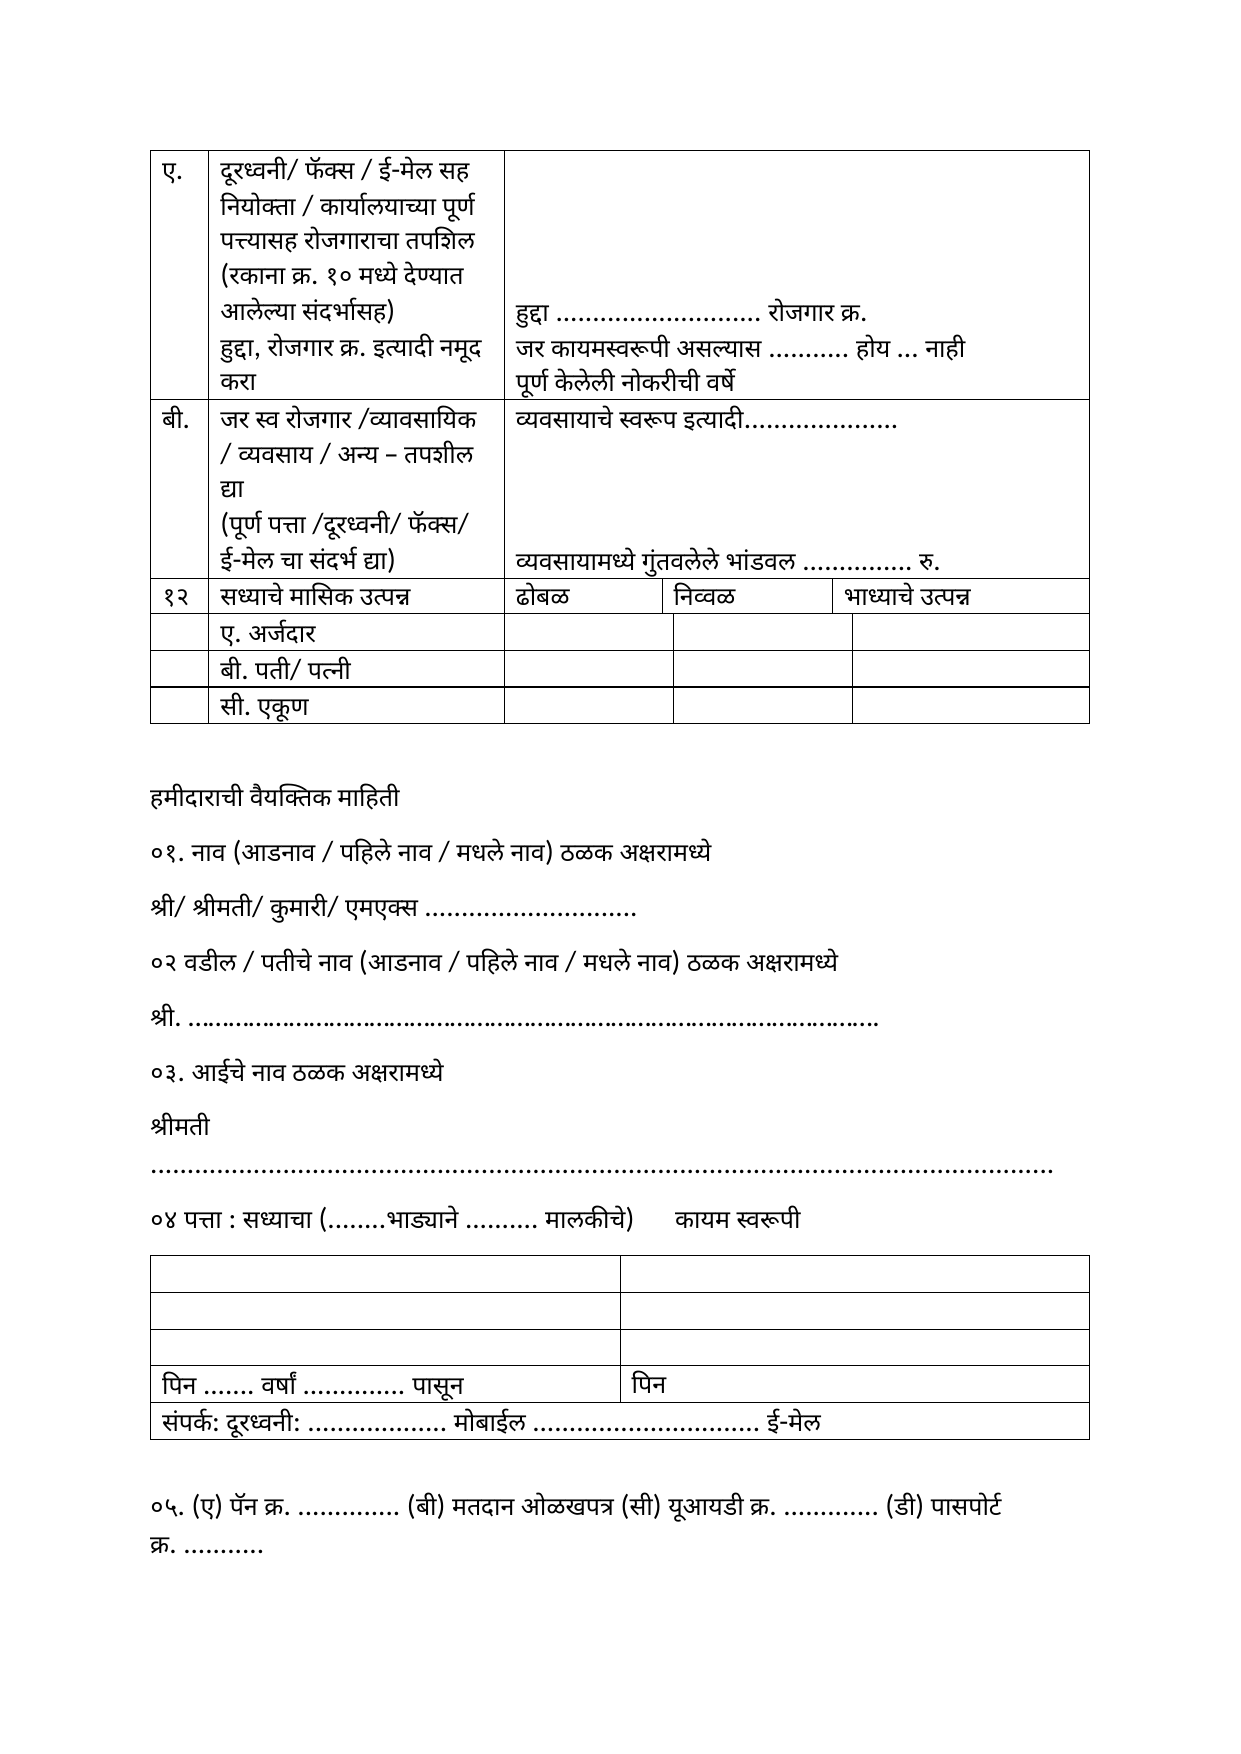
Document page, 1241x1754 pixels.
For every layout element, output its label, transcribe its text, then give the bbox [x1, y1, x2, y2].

table_cell सध्याचे मासिक उत्पन्न [209, 579, 504, 613]
table_header दूरध्वनी/ फॅक्स / ई-मेल सह नियोक्ता / कार्यालयाच्या पूर्ण पत्त्यासह रोजगाराचा तपशिल (रकाना क्र. १० मध्ये देण्यात आलेल्या संदर्भासह) हुद्दा, रोजगार क्र. इत्यादी नमूद करा [209, 151, 504, 399]
text ०४ पत्ता : सध्याचा (........भाड्याने .......... मालकीचे) कायम स्वरूपी [150, 1200, 1090, 1236]
text ०३. आईचे नाव ठळक अक्षरामध्ये [150, 1053, 1090, 1089]
table_header ए. [151, 151, 208, 399]
table_cell बी. [151, 400, 208, 578]
table_cell [151, 1330, 620, 1365]
table_cell जर स्व रोजगार /व्यावसायिक / व्यवसाय / अन्य – तपशील द्या (पूर्ण पत्ता /दूरध्वनी/ फॅक्स/ ई-मेल चा संदर्भ द्या) [209, 400, 504, 578]
table_cell [621, 1293, 1089, 1329]
table_cell [505, 614, 673, 650]
table_cell बी. पती/ पत्नी [209, 651, 504, 686]
table_cell ए. अर्जदार [209, 614, 504, 650]
table_cell [151, 688, 208, 723]
table_cell [853, 688, 1089, 723]
table_cell निव्वळ [663, 579, 832, 613]
table_cell सी. एकूण [209, 688, 504, 723]
text ०५. (ए) पॅन क्र. .............. (बी) मतदान ओळखपत्र (सी) यूआयडी क्र. ............. (डी) पासपोर्ट क्र. ........... [150, 1487, 1090, 1561]
table_cell ढोबळ [505, 579, 662, 613]
table_cell [621, 1330, 1089, 1365]
table_cell संपर्क: दूरध्वनी: ................... मोबाईल ............................... ई-मेल [151, 1403, 1089, 1439]
text हमीदाराची वैयक्तिक माहिती [150, 779, 1090, 813]
text ०१. नाव (आडनाव / पहिले नाव / मधले नाव) ठळक अक्षरामध्ये [150, 833, 1090, 868]
table_cell पिन ....... वर्षां .............. पासून [151, 1366, 620, 1402]
table_cell [151, 1293, 620, 1329]
table_cell [674, 688, 852, 723]
table_header [621, 1256, 1089, 1292]
table_cell व्यवसायाचे स्वरूप इत्यादी..................... व्यवसायामध्ये गुंतवलेले भांडवल ............... रु. [505, 400, 1089, 578]
table_cell १२ [151, 579, 208, 613]
table_header [151, 1256, 620, 1292]
text श्री. …………………………………………………………………………………………. [150, 998, 1090, 1034]
text श्रीमती ........................................................................................................................... [150, 1108, 1090, 1181]
table_header हुद्दा ............................ रोजगार क्र. जर कायमस्वरूपी असल्यास ........... होय ... नाही पूर्ण केलेली नोकरीची वर्षे [505, 151, 1089, 399]
text ०२ वडील / पतीचे नाव (आडनाव / पहिले नाव / मधले नाव) ठळक अक्षरामध्ये [150, 943, 1090, 978]
table_cell [853, 651, 1089, 686]
table_cell [674, 651, 852, 686]
table_cell [853, 614, 1089, 650]
table_cell [505, 688, 673, 723]
table_cell [151, 614, 208, 650]
table_cell पिन [621, 1366, 1089, 1402]
text श्री/ श्रीमती/ कुमारी/ एमएक्स ............................. [150, 888, 1090, 923]
table_cell [151, 651, 208, 686]
table_cell [674, 614, 852, 650]
table_cell भाध्याचे उत्पन्न [833, 579, 1089, 613]
table_cell [505, 651, 673, 686]
